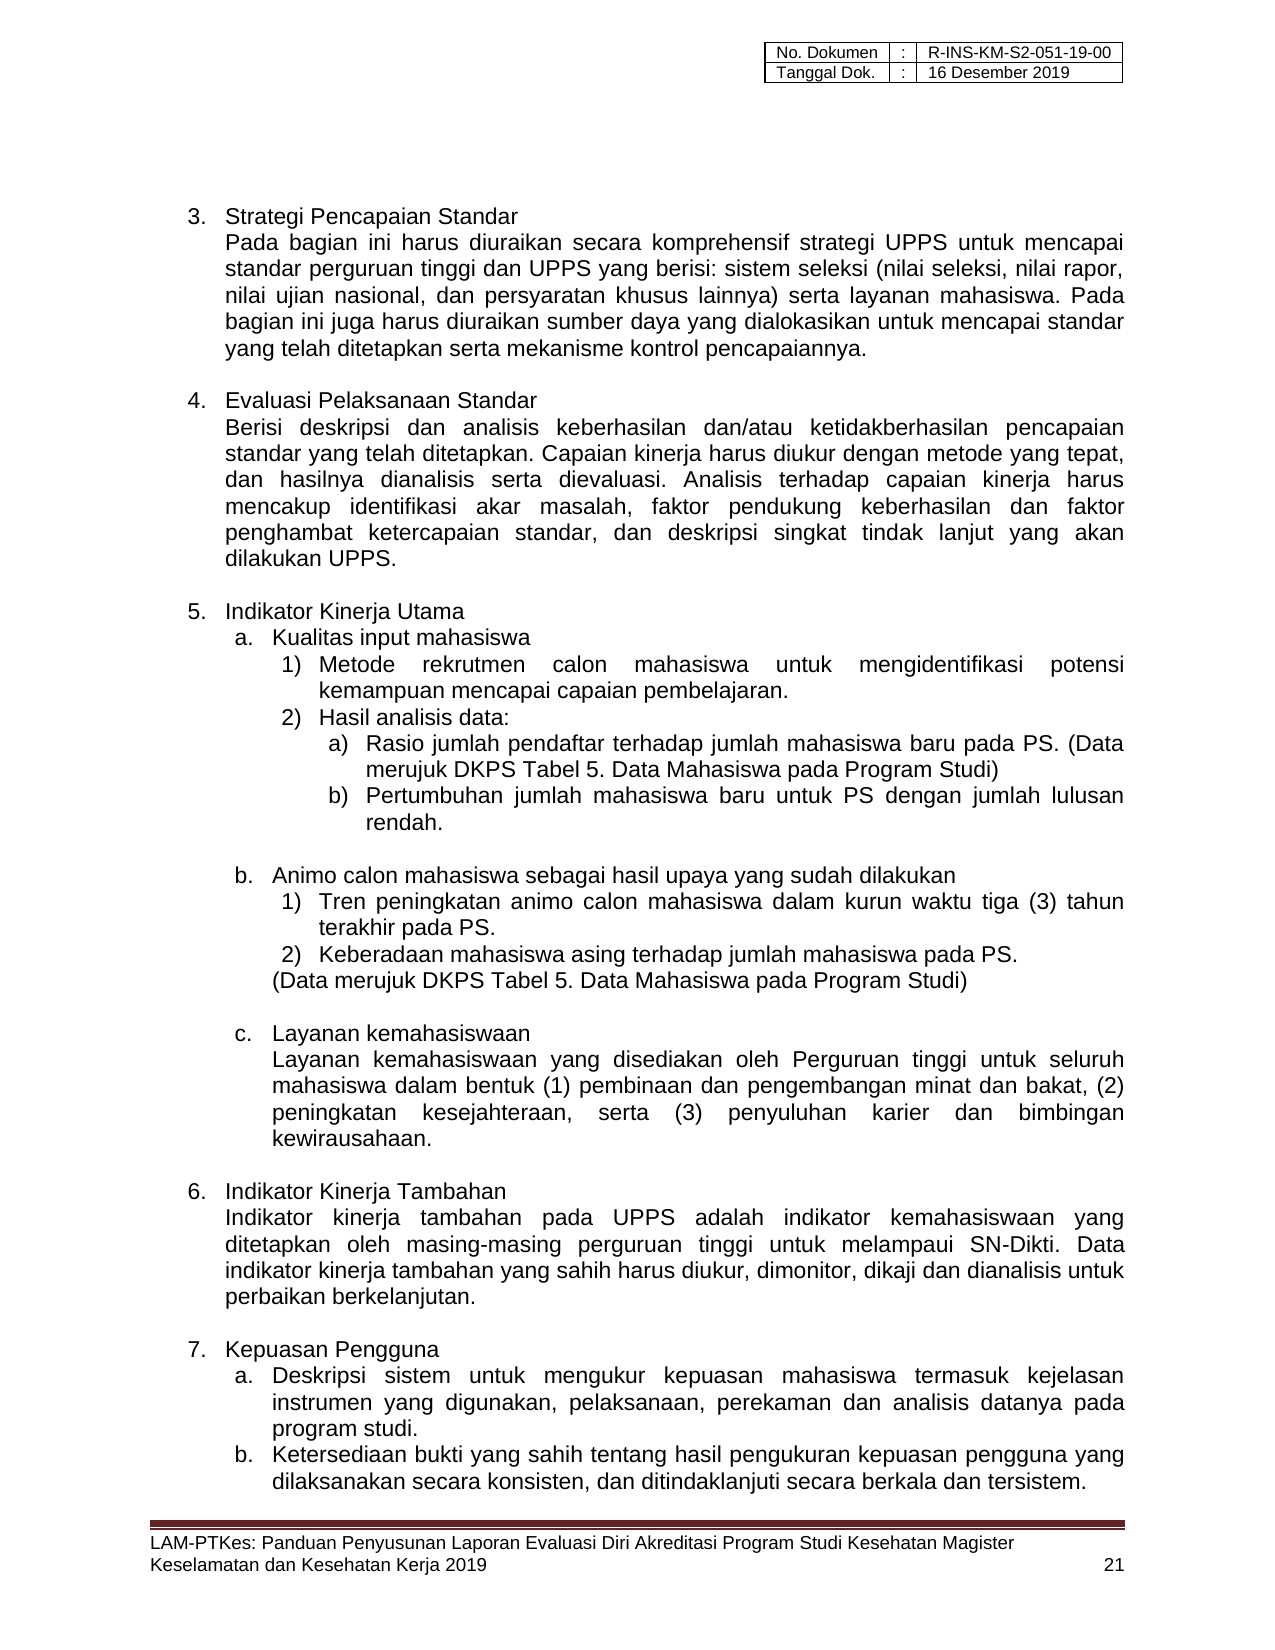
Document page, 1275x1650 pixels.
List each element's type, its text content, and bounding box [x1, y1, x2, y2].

text (Data merujuk DKPS Tabel 5. Data Mahasiswa pada Program Studi) [272, 967, 1125, 993]
list Layanan kemahasiswaan [234, 1020, 1125, 1046]
list Indikator Kinerja Utama [187, 598, 1125, 624]
list Strategi Pencapaian Standar [187, 203, 1125, 229]
list Pertumbuhan jumlah mahasiswa baru untuk PS dengan jumlah lulusan rendah. [328, 782, 1125, 835]
list Kualitas input mahasiswa [234, 624, 1125, 651]
text Layanan kemahasiswaan yang disediakan oleh Perguruan tinggi untuk seluruh mahasiswa dalam bentuk (1) pembinaan dan pengembangan minat dan bakat, (2) peningkatan kesejahteraan, serta (3) penyuluhan karier dan bimbingan kewirausahaan. [272, 1046, 1125, 1151]
list Hasil analisis data: [281, 703, 1125, 730]
list Metode rekrutmen calon mahasiswa untuk mengidentifikasi potensi kemampuan mencapai capaian pembelajaran. [281, 651, 1125, 703]
list Tren peningkatan animo calon mahasiswa dalam kurun waktu tiga (3) tahun terakhir pada PS. [281, 888, 1125, 941]
list Ketersediaan bukti yang sahih tentang hasil pengukuran kepuasan pengguna yang dilaksanakan secara konsisten, dan ditindaklanjuti secara berkala dan tersistem. [234, 1441, 1125, 1494]
list Keberadaan mahasiswa asing terhadap jumlah mahasiswa pada PS. [281, 941, 1125, 967]
text Pada bagian ini harus diuraikan secara komprehensif strategi UPPS untuk mencapai standar perguruan tinggi dan UPPS yang berisi: sistem seleksi (nilai seleksi, nilai rapor, nilai ujian nasional, dan persyaratan khusus lainnya) serta layanan mahasiswa. Pada bagian ini juga harus diuraikan sumber daya yang dialokasikan untuk mencapai standar yang telah ditetapkan serta mekanisme kontrol pencapaiannya. [225, 229, 1125, 361]
list Kepuasan Pengguna [187, 1336, 1125, 1362]
list Deskripsi sistem untuk mengukur kepuasan mahasiswa termasuk kejelasan instrumen yang digunakan, pelaksanaan, perekaman dan analisis datanya pada program studi. [234, 1362, 1125, 1441]
list Evaluasi Pelaksanaan Standar [187, 387, 1125, 413]
list Rasio jumlah pendaftar terhadap jumlah mahasiswa baru pada PS. (Data merujuk DKPS Tabel 5. Data Mahasiswa pada Program Studi) [328, 730, 1125, 782]
text Indikator kinerja tambahan pada UPPS adalah indikator kemahasiswaan yang ditetapkan oleh masing-masing perguruan tinggi untuk melampaui SN-Dikti. Data indikator kinerja tambahan yang sahih harus diukur, dimonitor, dikaji dan dianalisis untuk perbaikan berkelanjutan. [225, 1204, 1125, 1309]
text Berisi deskripsi dan analisis keberhasilan dan/atau ketidakberhasilan pencapaian standar yang telah ditetapkan. Capaian kinerja harus diukur dengan metode yang tepat, dan hasilnya dianalisis serta dievaluasi. Analisis terhadap capaian kinerja harus mencakup identifikasi akar masalah, faktor pendukung keberhasilan dan faktor penghambat ketercapaian standar, dan deskripsi singkat tindak lanjut yang akan dilakukan UPPS. [225, 413, 1125, 572]
list Indikator Kinerja Tambahan [187, 1178, 1125, 1204]
list Animo calon mahasiswa sebagai hasil upaya yang sudah dilakukan [234, 862, 1125, 888]
